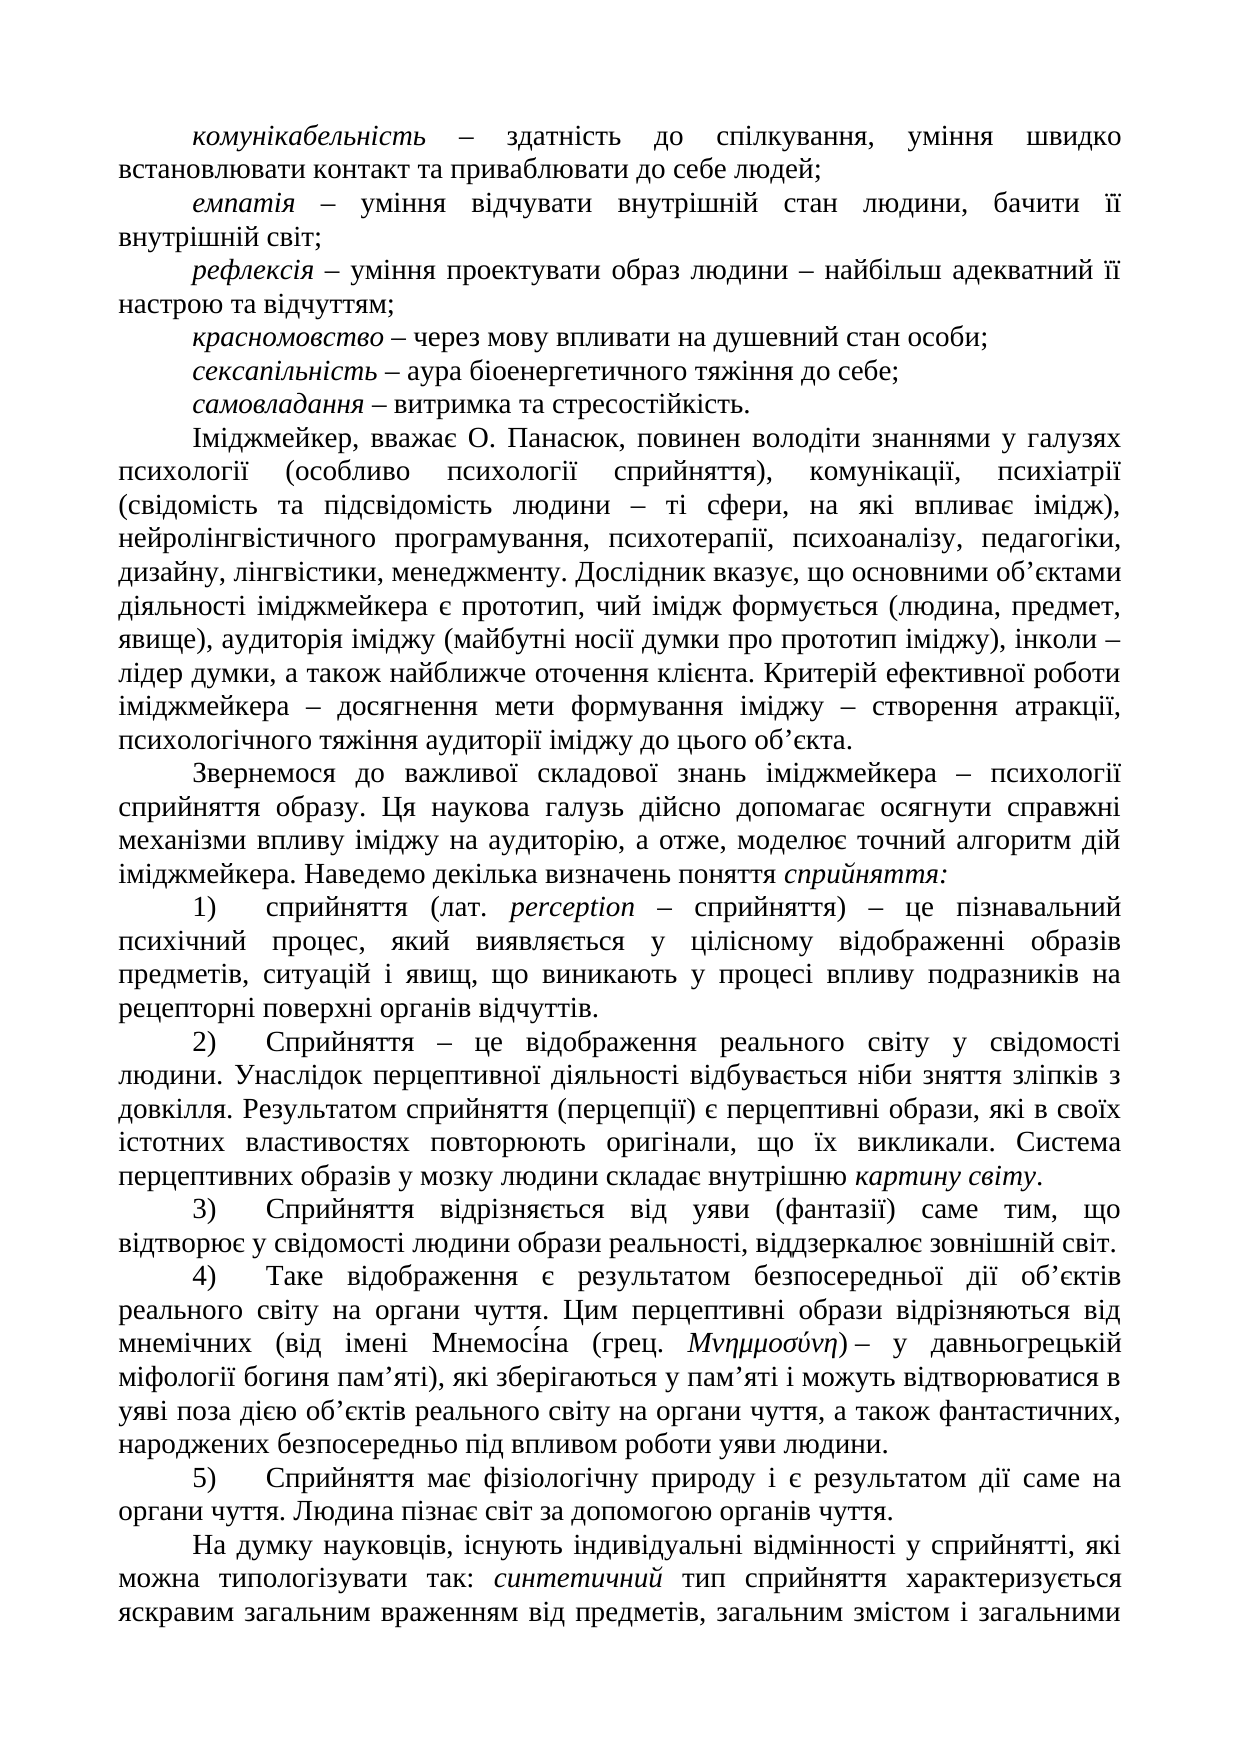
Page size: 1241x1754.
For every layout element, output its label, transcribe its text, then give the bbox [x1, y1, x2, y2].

text комунікабельність – здатність до спілкування, уміння швидко встановлювати контакт та приваблювати до себе людей; [118, 118, 1122, 185]
list сприйняття (лат. perception – сприйняття) – це пізнавальний психічний процес, який виявляється у цілісному відображенні образів предметів, ситуацій і явищ, що виникають у процесі впливу подразників на рецепторні поверхні органів відчуттів. [118, 889, 1122, 1024]
text емпатія – уміння відчувати внутрішній стан людини, бачити її внутрішній світ; [118, 185, 1122, 252]
text красномовство – через мову впливати на душевний стан особи; [118, 319, 1122, 353]
text Іміджмейкер, вважає О. Панасюк, повинен володіти знаннями у галузях психології (особливо психології сприйняття), комунікації, психіатрії (свідомість та підсвідомість людини – ті сфери, на які впливає імідж), нейролінгвістичного програмування, психотерапії, психоаналізу, педагогіки, дизайну, лінгвістики, менеджменту. Дослідник вказує, що основними об’єктами діяльності іміджмейкера є прототип, чий імідж формується (людина, предмет, явище), аудиторія іміджу (майбутні носії думки про прототип іміджу), інколи – лідер думки, а також найближче оточення клієнта. Критерій ефективної роботи іміджмейкера – досягнення мети формування іміджу – створення атракції, психологічного тяжіння аудиторії іміджу до цього об’єкта. [118, 420, 1122, 755]
text самовладання – витримка та стресостійкість. [118, 386, 1122, 420]
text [118, 1527, 1122, 1627]
list Сприйняття – це відображення реального світу у свідомості людини. Унаслідок перцептивної діяльності відбувається ніби зняття зліпків з довкілля. Результатом сприйняття (перцепції) є перцептивні образи, які в своїх істотних властивостях повторюють оригінали, що їх викликали. Система перцептивних образів у мозку людини складає внутрішню картину світу. [118, 1024, 1122, 1191]
list Таке відображення є результатом безпосередньої дії об’єктів реального світу на органи чуття. Цим перцептивні образи відрізняються від мнемічних (від імені Мнемосі́на (грец. Μνημμοσύνη) – у давньогрецькій міфології богиня пам’яті), які зберігаються у пам’яті і можуть відтворюватися в уяві поза дією об’єктів реального світу на органи чуття, а також фантастичних, народжених безпосередньо під впливом роботи уяви людини. [118, 1258, 1122, 1460]
list Сприйняття має фізіологічну природу і є результатом дії саме на органи чуття. Людина пізнає світ за допомогою органів чуття. [118, 1460, 1122, 1527]
text Звернемося до важливої складової знань іміджмейкера – психології сприйняття образу. Ця наукова галузь дійсно допомагає осягнути справжні механізми впливу іміджу на аудиторію, а отже, моделює точний алгоритм дій іміджмейкера. Наведемо декілька визначень поняття сприйняття: [118, 755, 1122, 889]
text рефлексія – уміння проектувати образ людини – найбільш адекватний її настрою та відчуттям; [118, 252, 1122, 319]
text сексапільність – аура біоенергетичного тяжіння до себе; [118, 353, 1122, 386]
list Сприйняття відрізняється від уяви (фантазії) саме тим, що відтворює у свідомості людини образи реальності, віддзеркалює зовнішній світ. [118, 1191, 1122, 1258]
